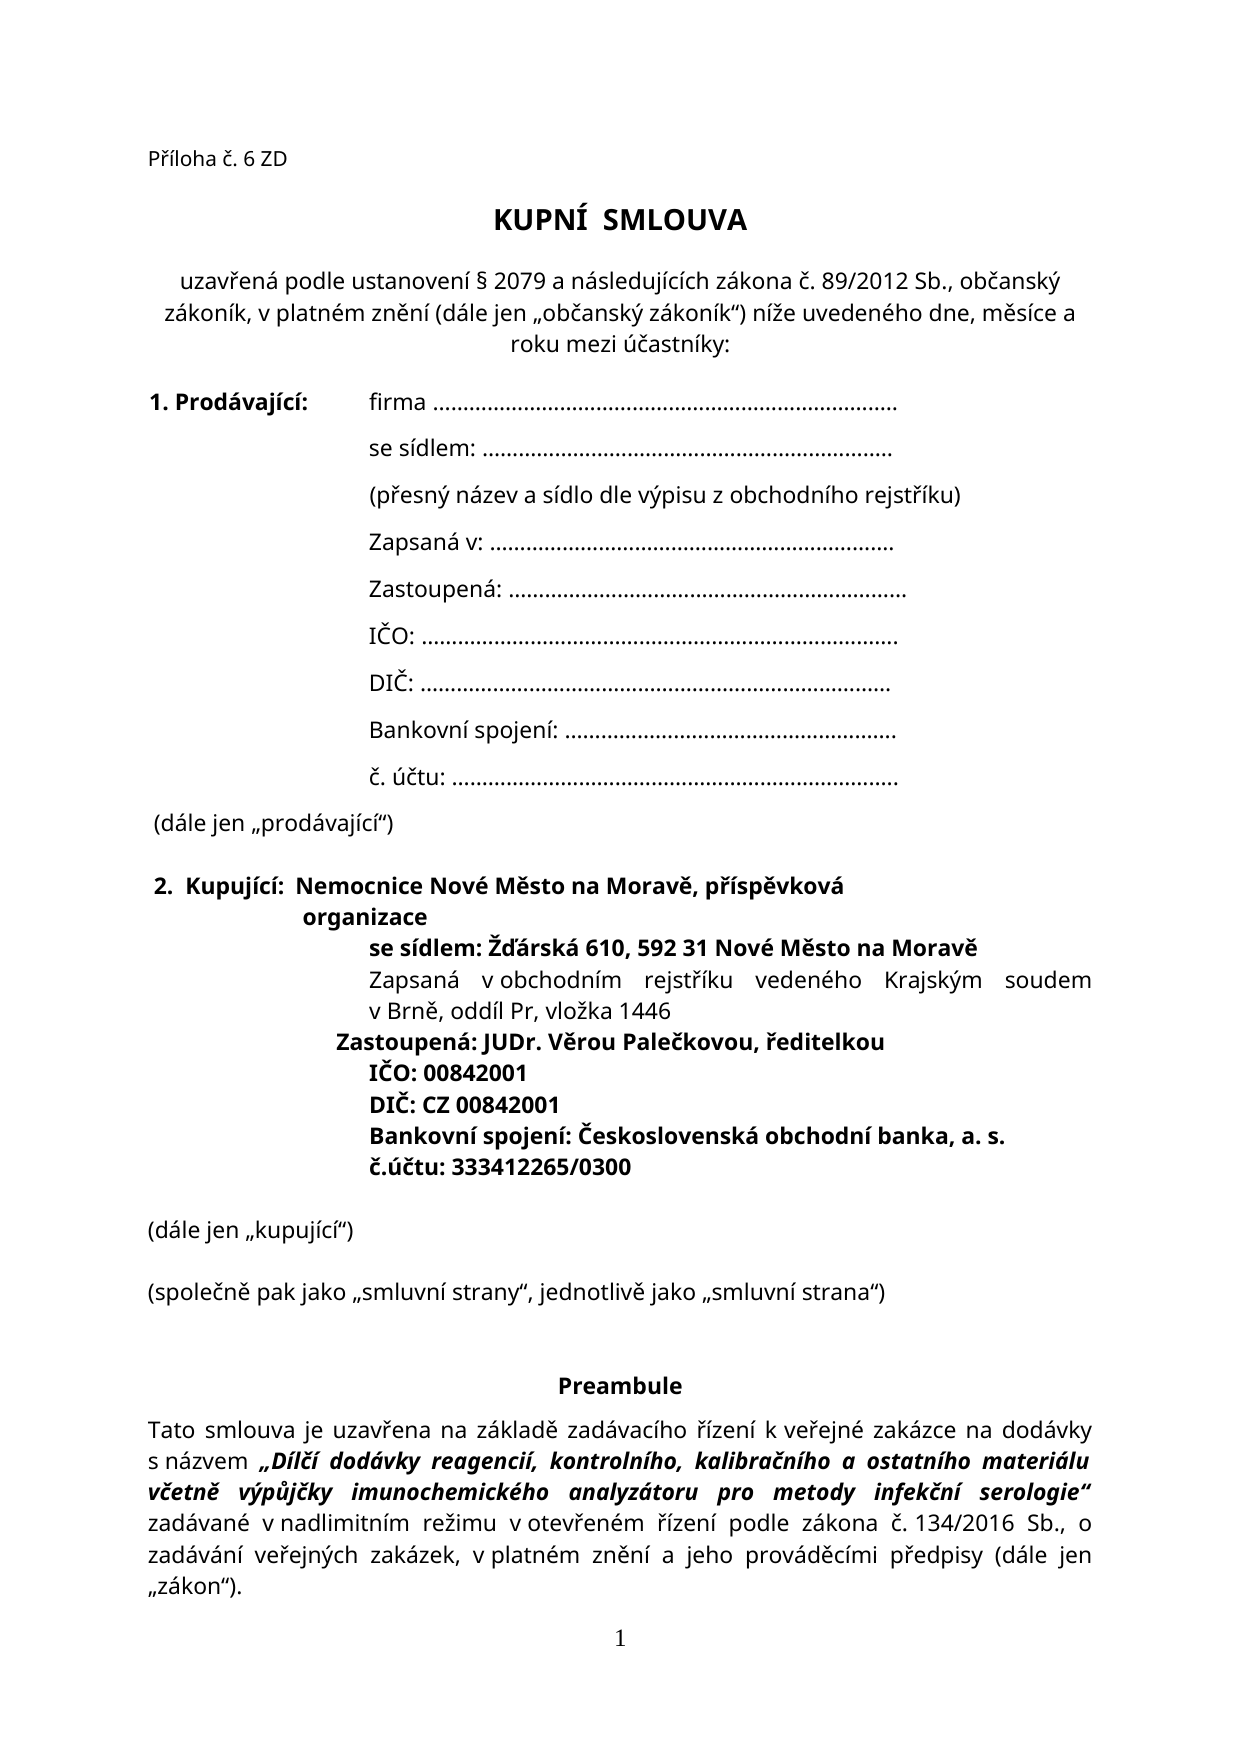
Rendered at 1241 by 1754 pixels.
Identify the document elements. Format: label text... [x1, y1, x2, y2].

text č. účtu: ……………………………………………………………….. [369, 760, 1092, 792]
text Zastoupená: ………………………………………………………… [369, 573, 1092, 604]
text č.účtu: 333412265/0300 [369, 1151, 1092, 1182]
text 1. Prodávající: firma ………………………………………………………………….. [149, 385, 1092, 417]
text (společně pak jako „smluvní strany“, jednotlivě jako „smluvní strana“) [148, 1276, 1092, 1307]
text Zastoupená: JUDr. Věrou Palečkovou, ředitelkou [185, 1026, 1092, 1057]
text se sídlem: ………………………………………………………….. [369, 432, 1092, 463]
text IČO: 00842001 [221, 1057, 1092, 1088]
text organizace [148, 901, 1092, 932]
subtitle se sídlem: Žďárská 610, 592 31 Nové Město na Moravě [148, 932, 1092, 963]
text uzavřená podle ustanovení § 2079 a následujících zákona č. 89/2012 Sb., občanský zákoník, v platném znění (dále jen „občanský zákoník“) níže uvedeného dne, měsíce a roku mezi účastníky: [148, 265, 1092, 359]
text DIČ: …………………………………………………………………… [369, 667, 1092, 698]
text Zapsaná v obchodním rejstříku vedeného Krajským soudem v Brně, oddíl Pr, vložka 1446 [369, 963, 1092, 1026]
text Zapsaná v: …………………………………………………………. [369, 526, 1092, 557]
text Preambule [148, 1370, 1092, 1401]
text (přesný název a sídlo dle výpisu z obchodního rejstříku) [369, 479, 1092, 510]
text Tato smlouva je uzavřena na základě zadávacího řízení k veřejné zakázce na dodávky s názvem „Dílčí dodávky reagencií, kontrolního, kalibračního a ostatního materiálu včetně výpůjčky imunochemického analyzátoru pro metody infekční serologie“ zadávané v nadlimitním režimu v otevřeném řízení podle zákona č. 134/2016 Sb., o zadávání veřejných zakázek, v platném znění a jeho prováděcími předpisy (dále jen „zákon“). [148, 1413, 1092, 1601]
title Příloha č. 6 ZD [148, 144, 1092, 173]
text IČO: ……………………………………………………………………. [369, 620, 1092, 651]
text 2. Kupující: Nemocnice Nové Město na Moravě, příspěvková [148, 870, 1092, 901]
text DIČ: CZ 00842001 [221, 1088, 1092, 1120]
title KUPNÍ SMLOUVA [148, 199, 1092, 239]
text (dále jen „prodávající“) [148, 807, 1092, 838]
text Bankovní spojení: Československá obchodní banka, a. s. [369, 1120, 1092, 1151]
text Bankovní spojení: ………………………………………………. [369, 713, 1092, 745]
text (dále jen „kupující“) [148, 1213, 1092, 1245]
